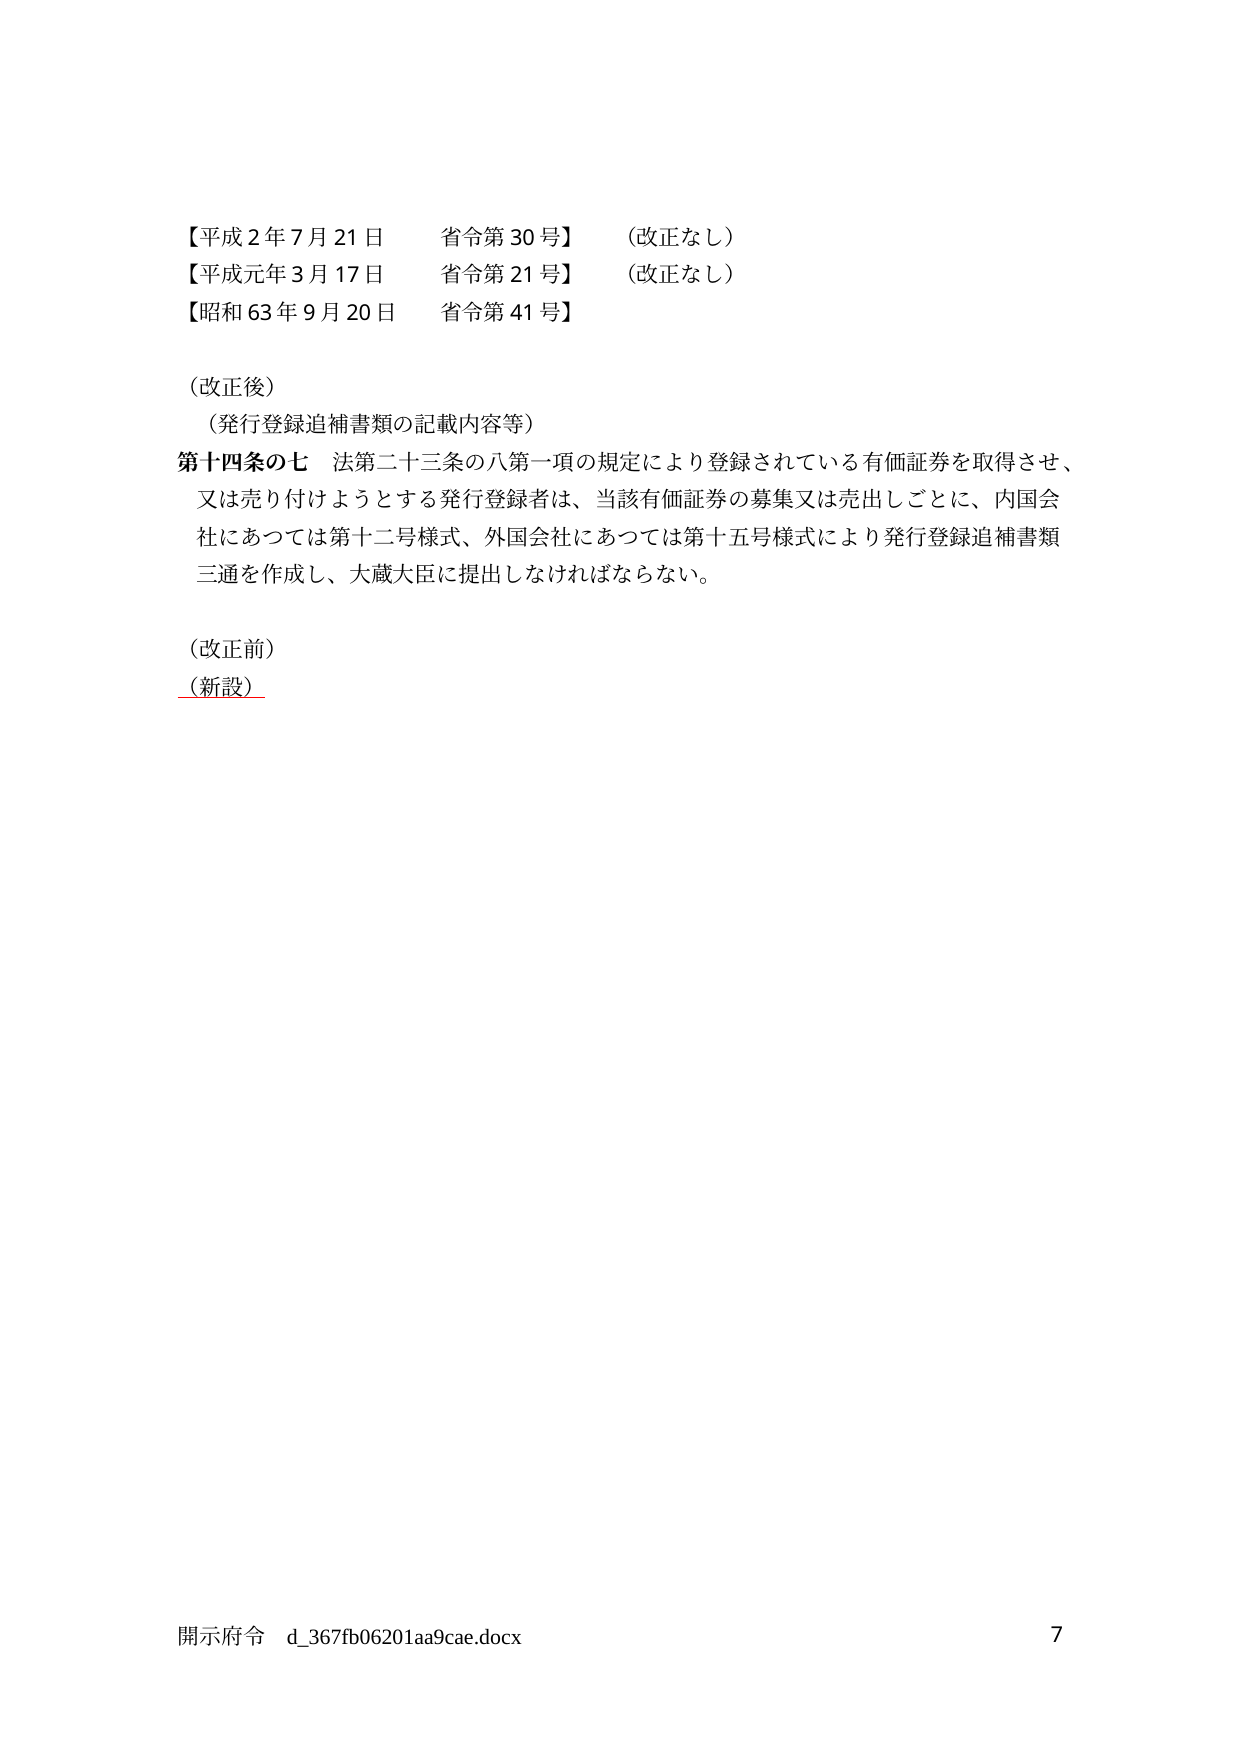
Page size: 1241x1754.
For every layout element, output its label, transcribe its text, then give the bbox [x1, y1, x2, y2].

text （改正後） [177, 367, 1063, 404]
text 【平成元年3月17日 省令第21号】 （改正なし） [177, 254, 1063, 292]
text 【平成2年7月21日 省令第30号】 （改正なし） [177, 217, 1063, 254]
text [177, 442, 1063, 592]
text 【昭和63年9月20日 省令第41号】 [177, 292, 1063, 329]
text （発行登録追補書類の記載内容等） [196, 404, 1063, 442]
text （改正前） [177, 629, 1063, 667]
text （新設） [177, 667, 1063, 704]
